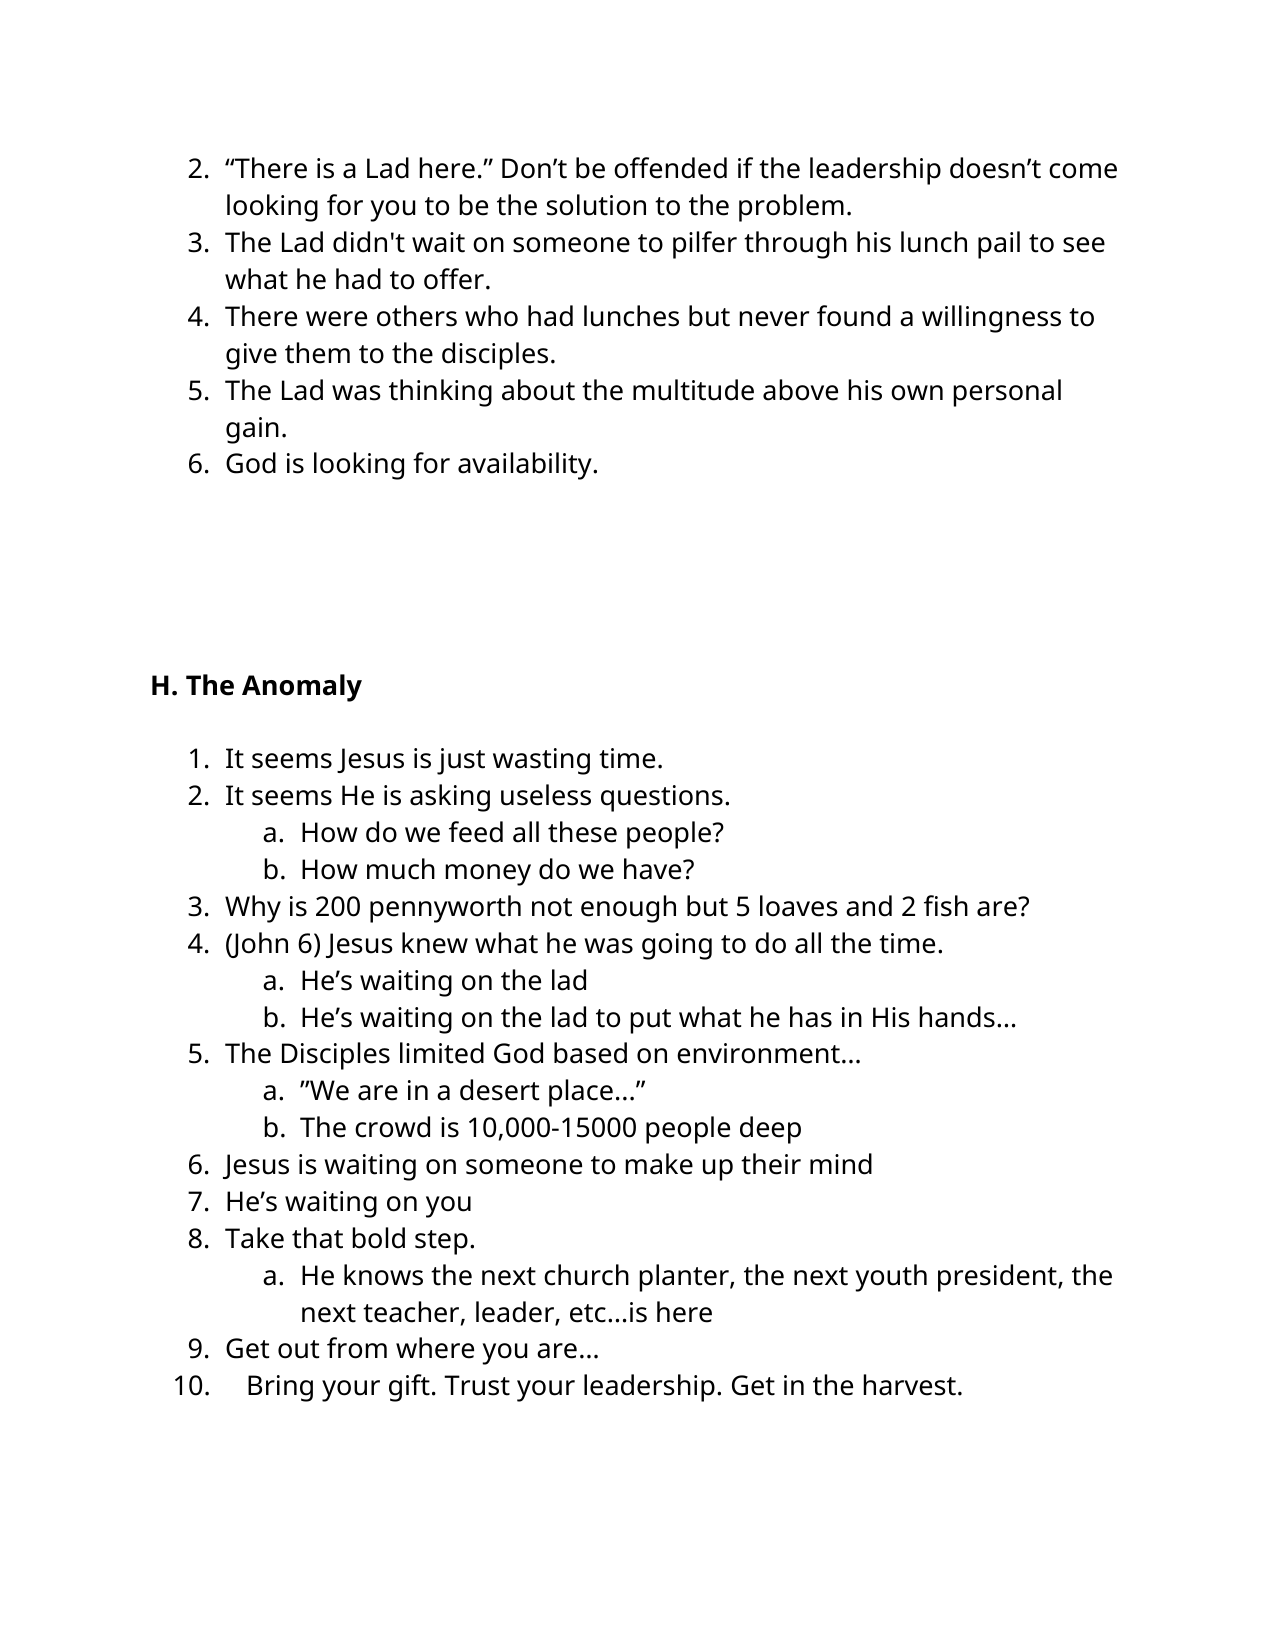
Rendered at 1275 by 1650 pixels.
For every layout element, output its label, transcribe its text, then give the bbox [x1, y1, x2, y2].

list He’s waiting on the lad to put what he has in His hands… [262, 998, 1125, 1035]
list It seems Jesus is just wasting time. [187, 740, 1125, 777]
list (John 6) Jesus knew what he was going to do all the time. [187, 924, 1125, 961]
list Get out from where you are… [187, 1330, 1125, 1367]
list The Lad was thinking about the multitude above his own personal gain. [187, 371, 1125, 445]
list ”We are in a desert place...” [262, 1072, 1125, 1109]
list The crowd is 10,000-15000 people deep [262, 1109, 1125, 1146]
list It seems He is asking useless questions. [187, 777, 1125, 814]
list How much money do we have? [262, 851, 1125, 887]
list Bring your gift. Trust your leadership. Get in the harvest. [172, 1367, 1125, 1404]
list He knows the next church planter, the next youth president, the next teacher, leader, etc…is here [262, 1256, 1125, 1330]
list Why is 200 pennyworth not enough but 5 loaves and 2 fish are? [187, 887, 1125, 924]
list God is looking for availability. [187, 445, 1125, 482]
list The Lad didn't wait on someone to pilfer through his lunch pail to see what he had to offer. [187, 224, 1125, 297]
list Take that bold step. [187, 1219, 1125, 1256]
list The Disciples limited God based on environment… [187, 1035, 1125, 1072]
list He’s waiting on the lad [262, 961, 1125, 998]
list He’s waiting on you [187, 1182, 1125, 1219]
list “There is a Lad here.” Don’t be offended if the leadership doesn’t come looking for you to be the solution to the problem. [187, 150, 1125, 224]
list Jesus is waiting on someone to make up their mind [187, 1146, 1125, 1182]
text H. The Anomaly [150, 666, 1125, 703]
list There were others who had lunches but never found a willingness to give them to the disciples. [187, 297, 1125, 371]
list How do we feed all these people? [262, 814, 1125, 851]
